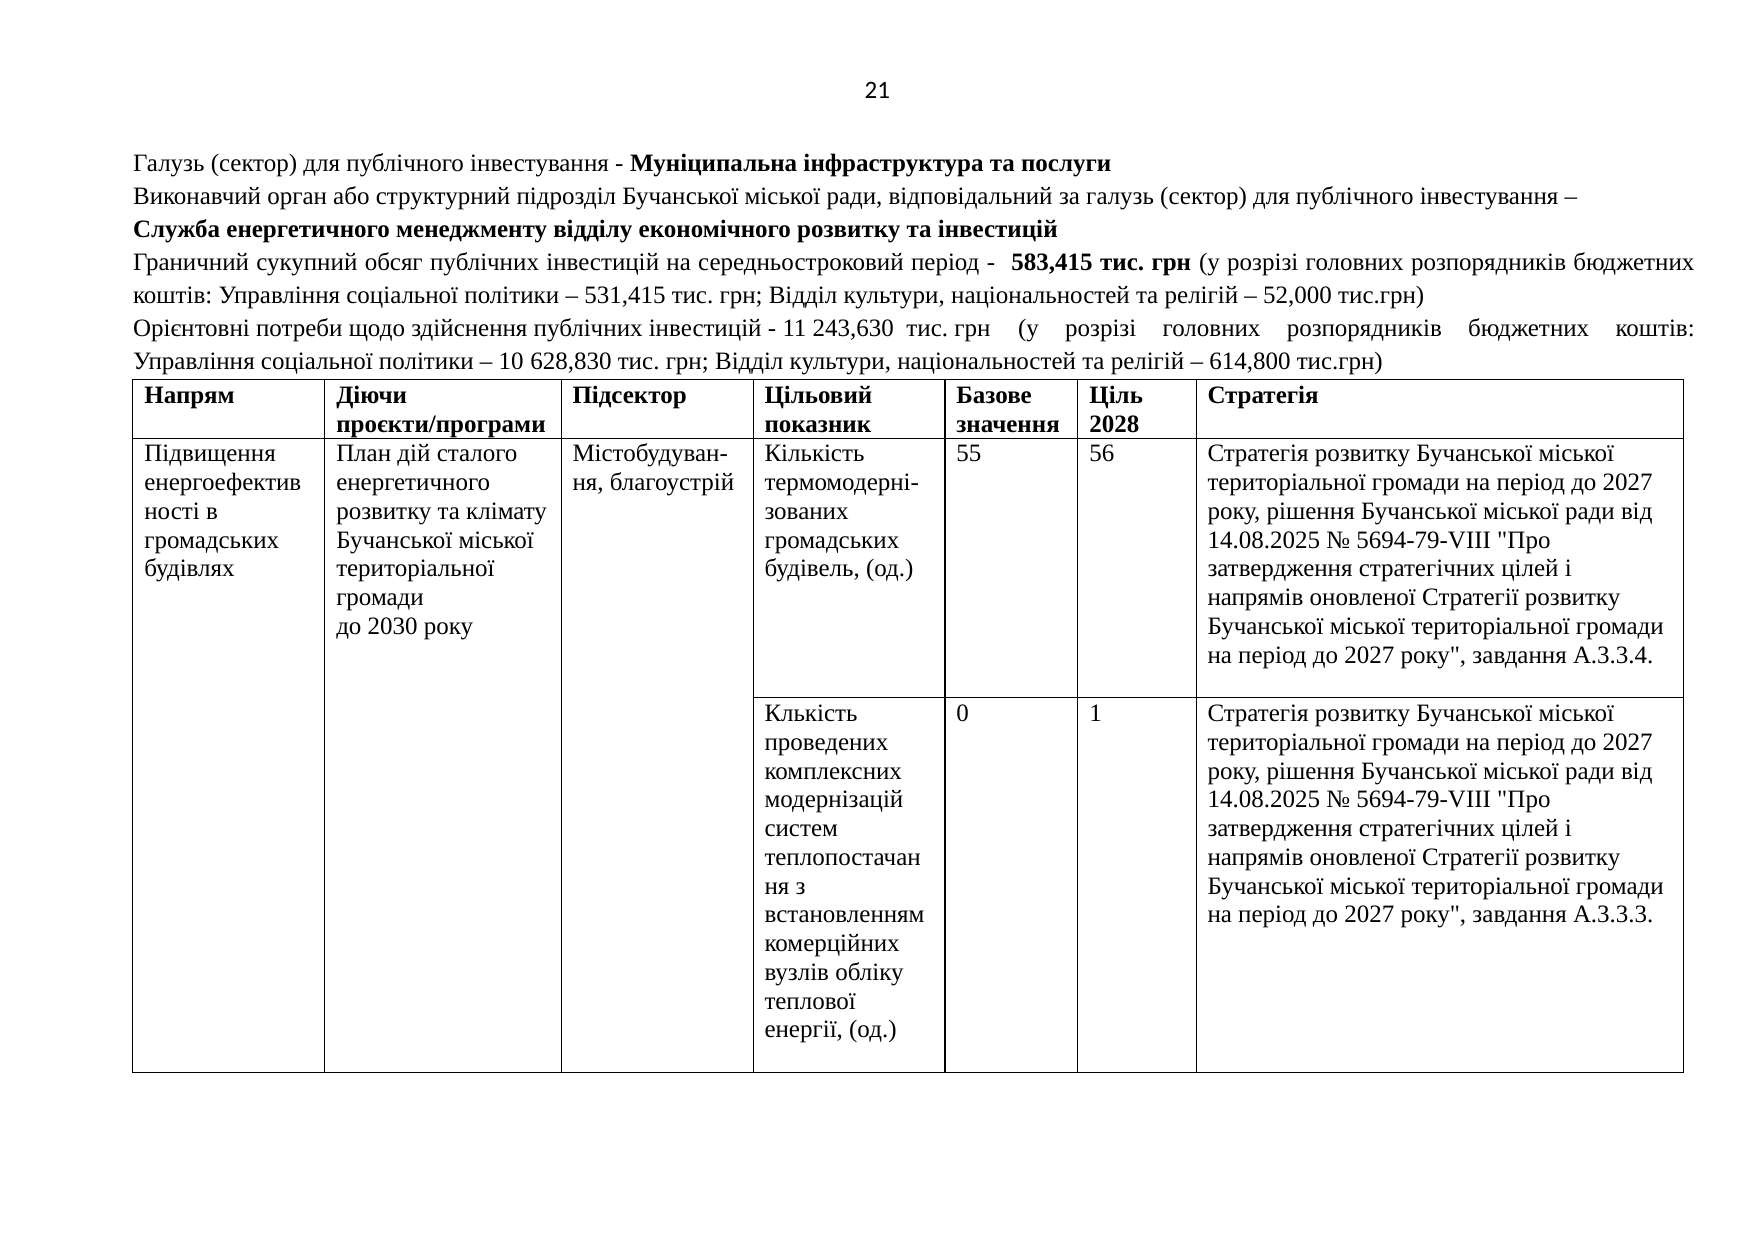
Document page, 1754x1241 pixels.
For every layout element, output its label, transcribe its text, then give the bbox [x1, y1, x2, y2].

table_cell План дій сталого енергетичного розвитку та клімату Бучанської міської територіальної громади до 2030 року [325, 439, 561, 1072]
table_header Напрям [133, 380, 324, 437]
table_cell 1 [1078, 698, 1196, 1072]
table_header Цільовий показник [754, 380, 944, 437]
text Виконавчий орган або структурний підрозділ Бучанської міської ради, відповідальний за галузь (сектор) для публічного інвестування – [133, 181, 1695, 209]
text Граничний сукупний обсяг публічних інвестицій на середньостроковий період - 583,415 тис. грн (у розрізі головних розпорядників бюджетних коштів: Управління соціальної політики – 531,415 тис. грн; Відділ культури, національностей та релігій – 52,000 тис.грн) [133, 247, 1695, 308]
table_cell Стратегія розвитку Бучанської міської територіальної громади на період до 2027 року, рішення Бучанської міської ради від 14.08.2025 № 5694-79-VIІІ "Про затвердження стратегічних цілей і напрямів оновленої Стратегії розвитку Бучанської міської територіальної громади на період до 2027 року", завдання А.3.3.3. [1197, 698, 1683, 1072]
table_cell Містобудуван-ня, благоустрій [562, 439, 753, 1072]
table_cell Стратегія розвитку Бучанської міської територіальної громади на період до 2027 року, рішення Бучанської міської ради від 14.08.2025 № 5694-79-VIІІ "Про затвердження стратегічних цілей і напрямів оновленої Стратегії розвитку Бучанської міської територіальної громади на період до 2027 року", завдання А.3.3.4. [1197, 439, 1683, 697]
text Служба енергетичного менеджменту відділу економічного розвитку та інвестицій [133, 214, 1695, 242]
table_cell 56 [1078, 439, 1196, 697]
table_cell Кількість термомодерні-зованих громадських будівель, (од.) [754, 439, 944, 697]
table_cell Підвищення енергоефективності в громадських будівлях [133, 439, 324, 1072]
table_header Стратегія [1197, 380, 1683, 437]
table_header Діючи проєкти/програми [325, 380, 561, 437]
table_cell 0 [946, 698, 1077, 1072]
table_cell Клькість проведених комплексних модернізацій систем теплопостачання з встановленням комерційних вузлів обліку теплової енергії, (од.) [754, 698, 944, 1072]
table_header Базове значення [946, 380, 1077, 437]
table_header Підсектор [562, 380, 753, 437]
table_header Ціль 2028 [1078, 380, 1196, 437]
text Орієнтовні потреби щодо здійснення публічних інвестицій - 11 243,630 тис. грн (у розрізі головних розпорядників бюджетних коштів: Управління соціальної політики – 10 628,830 тис. грн; Відділ культури, національностей та релігій – 614,800 тис.грн) [133, 313, 1695, 374]
text Галузь (сектор) для публічного інвестування - Муніципальна інфраструктура та послуги [133, 148, 1695, 176]
table_cell 55 [946, 439, 1077, 697]
